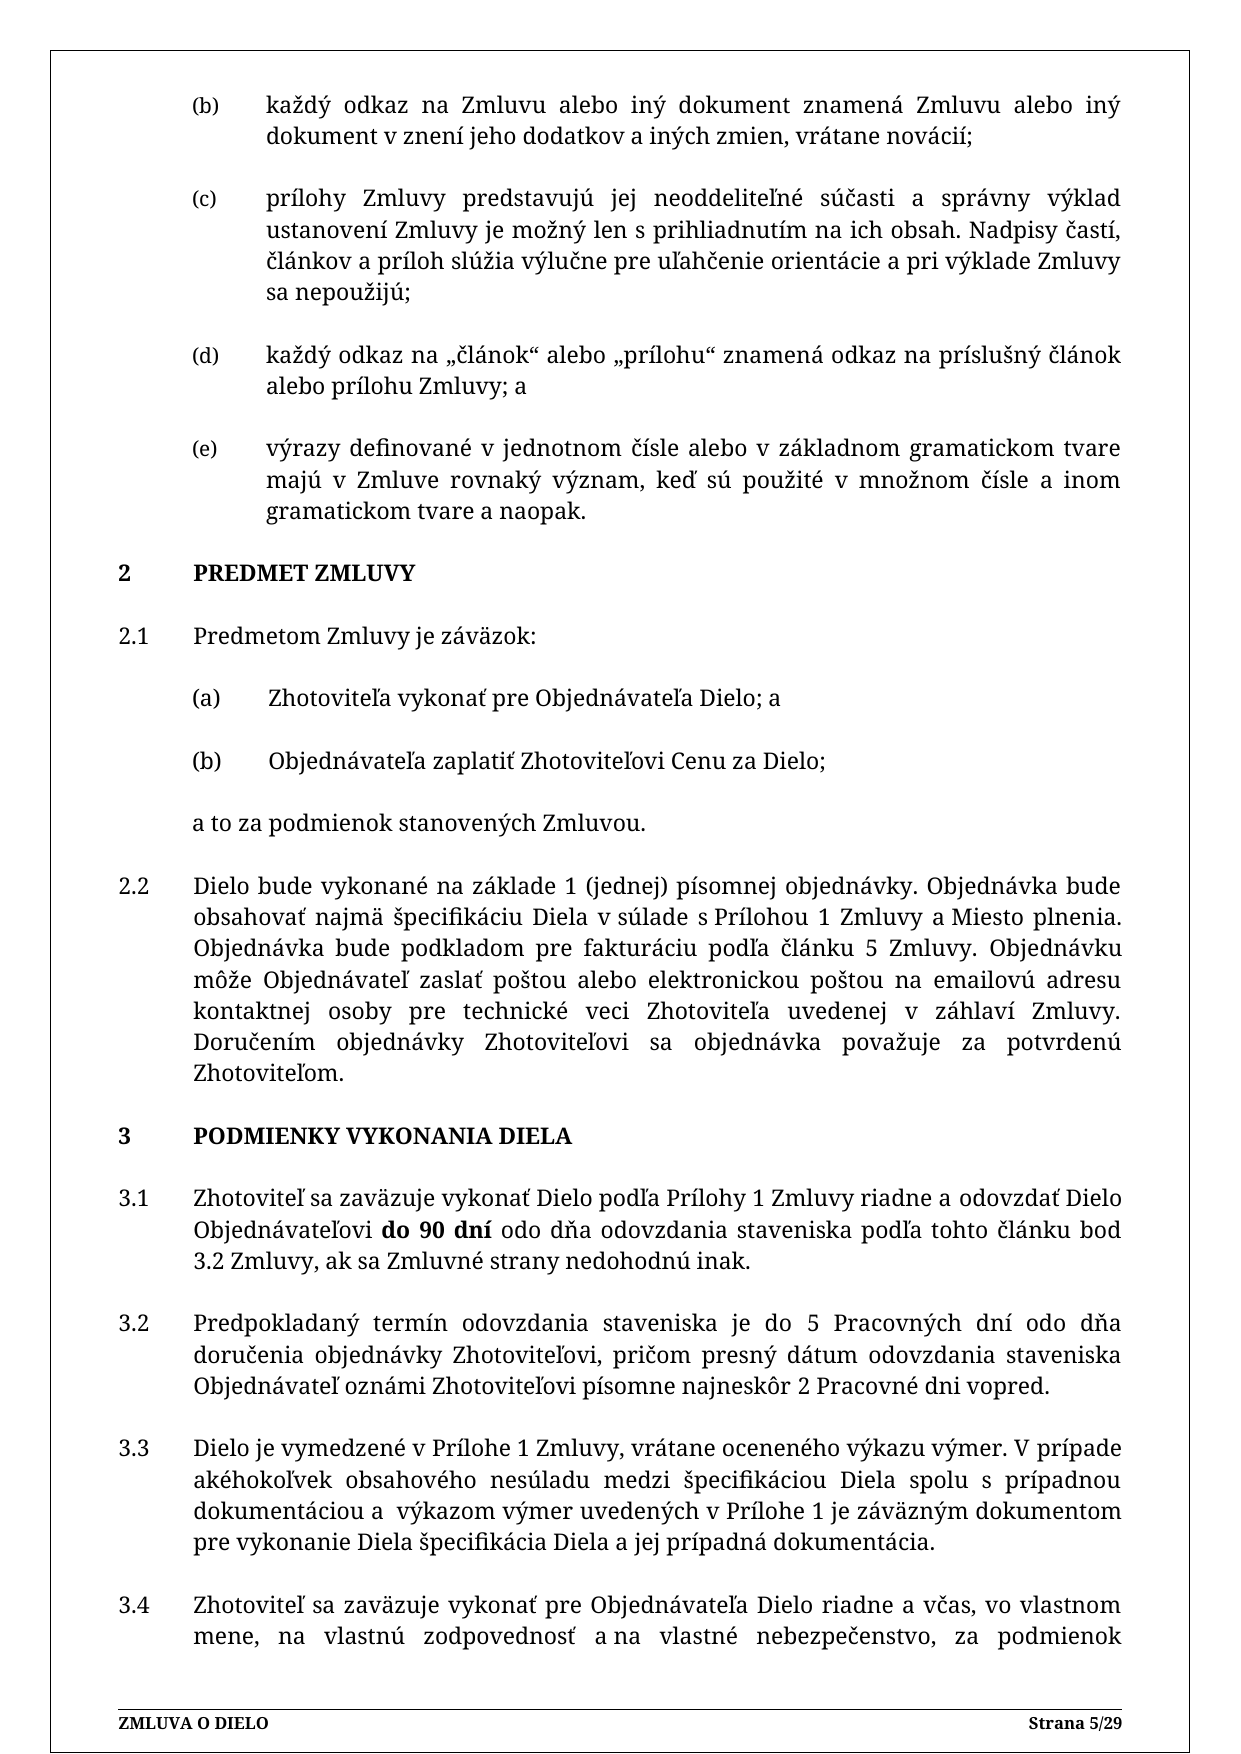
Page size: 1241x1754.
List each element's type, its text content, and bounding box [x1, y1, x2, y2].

list Zhotoviteľ sa zaväzuje vykonať Dielo podľa Prílohy 1 Zmluvy riadne a odovzdať Dielo Objednávateľovi do 90 dní odo dňa odovzdania staveniska podľa tohto článku bod 3.2 Zmluvy, ak sa Zmluvné strany nedohodnú inak. [118, 1182, 1122, 1276]
list podmienky VYKONANIA DIELA [118, 1120, 1122, 1151]
list Dielo je vymedzené v Prílohe 1 Zmluvy, vrátane oceneného výkazu výmer. V prípade akéhokoľvek obsahového nesúladu medzi špecifikáciou Diela spolu s prípadnou dokumentáciou a výkazom výmer uvedených v Prílohe 1 je záväzným dokumentom pre vykonanie Diela špecifikácia Diela a jej prípadná dokumentácia. [118, 1432, 1122, 1557]
list každý odkaz na Zmluvu alebo iný dokument znamená Zmluvu alebo iný dokument v znení jeho dodatkov a iných zmien, vrátane novácií; [192, 89, 1122, 151]
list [118, 1589, 1122, 1651]
text a to za podmienok stanovených Zmluvou. [118, 807, 1122, 839]
list Dielo bude vykonané na základe 1 (jednej) písomnej objednávky. Objednávka bude obsahovať najmä špecifikáciu Diela v súlade s Prílohou 1 Zmluvy a Miesto plnenia. Objednávka bude podkladom pre fakturáciu podľa článku 5 Zmluvy. Objednávku môže Objednávateľ zaslať poštou alebo elektronickou poštou na emailovú adresu kontaktnej osoby pre technické veci Zhotoviteľa uvedenej v záhlaví Zmluvy. Doručením objednávky Zhotoviteľovi sa objednávka považuje za potvrdenú Zhotoviteľom. [118, 870, 1122, 1089]
list Objednávateľa zaplatiť Zhotoviteľovi Cenu za Dielo; [192, 745, 1122, 776]
list Predmet Zmluvy [118, 557, 1122, 589]
list výrazy definované v jednotnom čísle alebo v základnom gramatickom tvare majú v Zmluve rovnaký význam, keď sú použité v množnom čísle a inom gramatickom tvare a naopak. [192, 432, 1122, 526]
list Predmetom Zmluvy je záväzok: [118, 620, 1122, 651]
list každý odkaz na „článok“ alebo „prílohu“ znamená odkaz na príslušný článok alebo prílohu Zmluvy; a [192, 339, 1122, 401]
list Zhotoviteľa vykonať pre Objednávateľa Dielo; a [192, 682, 1122, 714]
list prílohy Zmluvy predstavujú jej neoddeliteľné súčasti a správny výklad ustanovení Zmluvy je možný len s prihliadnutím na ich obsah. Nadpisy častí, článkov a príloh slúžia výlučne pre uľahčenie orientácie a pri výklade Zmluvy sa nepoužijú; [192, 182, 1122, 307]
list Predpokladaný termín odovzdania staveniska je do 5 Pracovných dní odo dňa doručenia objednávky Zhotoviteľovi, pričom presný dátum odovzdania staveniska Objednávateľ oznámi Zhotoviteľovi písomne najneskôr 2 Pracovné dni vopred. [118, 1307, 1122, 1401]
